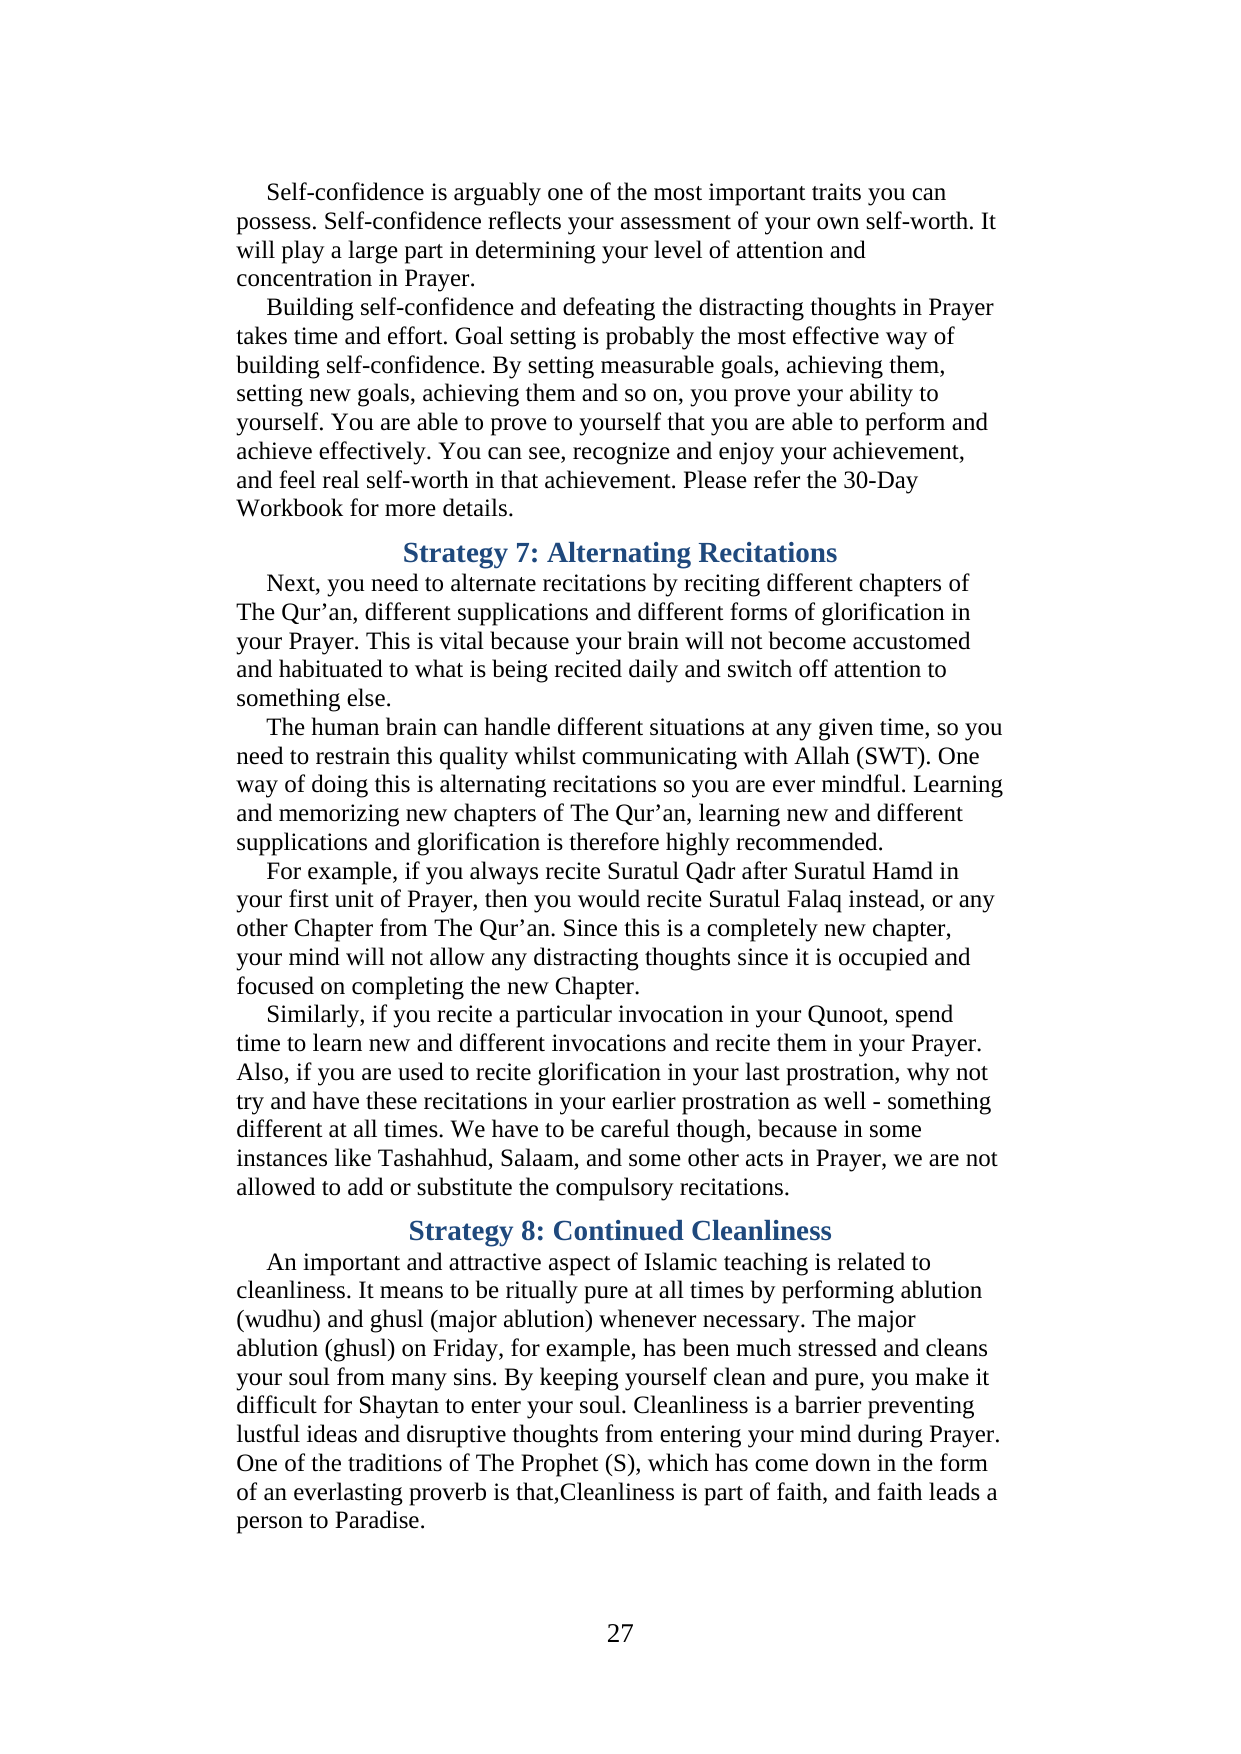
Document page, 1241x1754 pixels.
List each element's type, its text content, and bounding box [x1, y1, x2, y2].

subtitle Strategy 7: Alternating Recitations [236, 535, 1004, 568]
text Next, you need to alternate recitations by reciting different chapters of The Qur’an, different supplications and different forms of glorification in your Prayer. This is vital because your brain will not become accustomed and habituated to what is being recited daily and switch off attention to something else. [236, 568, 1004, 712]
text Similarly, if you recite a particular invocation in your Qunoot, spend time to learn new and different invocations and recite them in your Prayer. Also, if you are used to recite glorification in your last prostration, why not try and have these recitations in your earlier prostration as well - something different at all times. We have to be careful though, because in some instances like Tashahhud, Salaam, and some other acts in Prayer, we are not allowed to add or substitute the compulsory recitations. [236, 999, 1004, 1201]
text An important and attractive aspect of Islamic teaching is related to cleanliness. It means to be ritually pure at all times by performing ablution (wudhu) and ghusl (major ablution) whenever necessary. The major ablution (ghusl) on Friday, for example, has been much stressed and cleans your soul from many sins. By keeping yourself clean and pure, you make it difficult for Shaytan to enter your soul. Cleanliness is a barrier preventing lustful ideas and disruptive thoughts from entering your mind during Prayer. One of the traditions of The Prophet (S), which has come down in the form of an everlasting proverb is that,Cleanliness is part of faith, and faith leads a person to Paradise. [236, 1247, 1004, 1534]
text Self-confidence is arguably one of the most important traits you can possess. Self-confidence reflects your assessment of your own self-worth. It will play a large part in determining your level of attention and concentration in Prayer. [236, 177, 1004, 292]
text Building self-confidence and defeating the distracting thoughts in Prayer takes time and effort. Goal setting is probably the most effective way of building self-confidence. By setting measurable goals, achieving them, setting new goals, achieving them and so on, you prove your ability to yourself. You are able to prove to yourself that you are able to perform and achieve effectively. You can see, recognize and enjoy your achievement, and feel real self-worth in that achievement. Please refer the 30-Day Workbook for more details. [236, 292, 1004, 522]
subtitle Strategy 8: Continued Cleanliness [236, 1213, 1004, 1247]
text For example, if you always recite Suratul Qadr after Suratul Hamd in your first unit of Prayer, then you would recite Suratul Falaq instead, or any other Chapter from The Qur’an. Since this is a completely new chapter, your mind will not allow any distracting thoughts since it is occupied and focused on completing the new Chapter. [236, 856, 1004, 999]
text The human brain can handle different situations at any given time, so you need to restrain this quality whilst communicating with Allah (SWT). One way of doing this is alternating recitations so you are ever mindful. Learning and memorizing new chapters of The Qur’an, learning new and different supplications and glorification is therefore highly recommended. [236, 712, 1004, 856]
